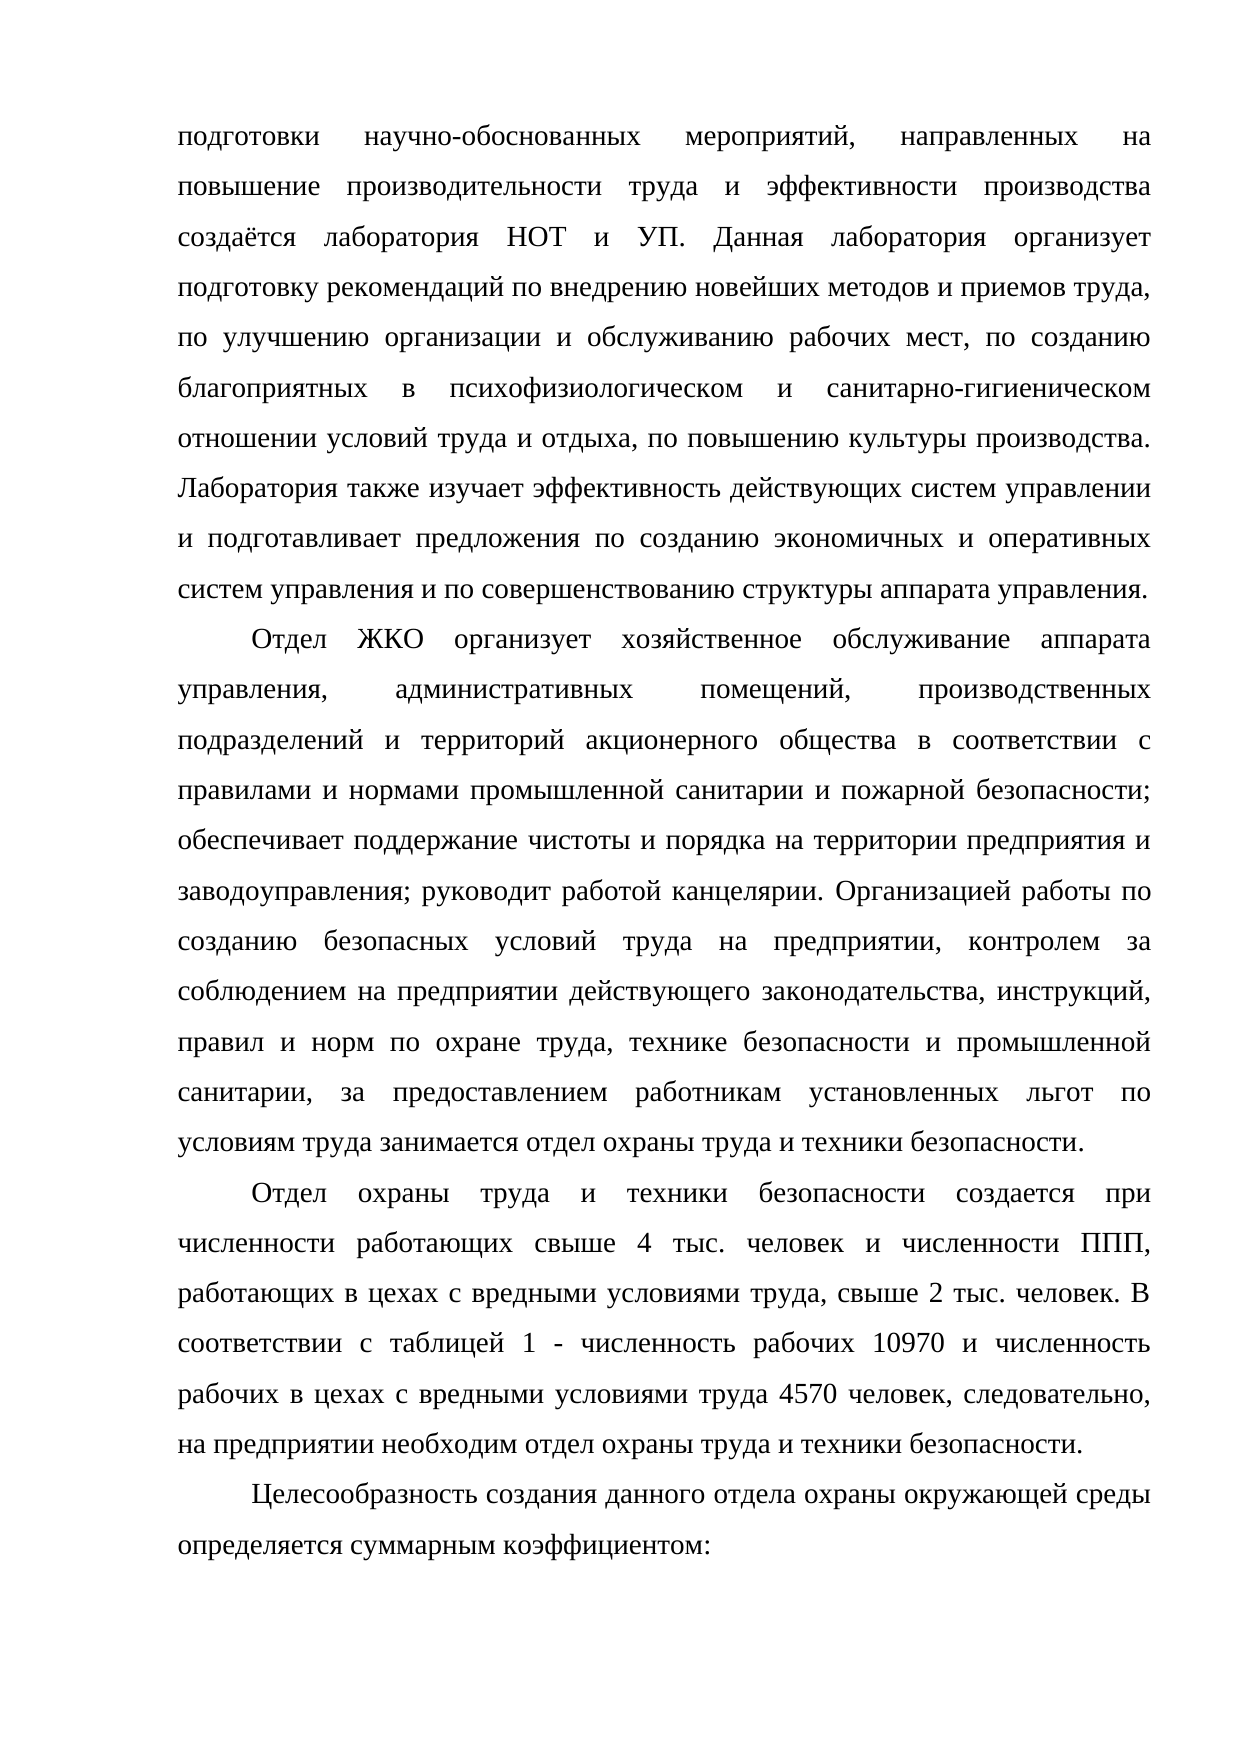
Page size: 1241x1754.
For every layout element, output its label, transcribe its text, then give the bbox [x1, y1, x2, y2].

text Отдел охраны труда и техники безопасности создается при численности работающих свыше 4 тыс. человек и численности ППП, работающих в цехах с вредными условиями труда, свыше 2 тыс. человек. В соответствии с таблицей 1 - численность рабочих 10970 и численность рабочих в цехах с вредными условиями труда 4570 человек, следовательно, на предприятии необходим отдел охраны труда и техники безопасности. [177, 1175, 1152, 1460]
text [177, 118, 1152, 604]
text Целесообразность создания данного отдела охраны окружающей среды определяется суммарным коэффициентом: [177, 1477, 1152, 1560]
text Отдел ЖКО организует хозяйственное обслуживание аппарата управления, административных помещений, производственных подразделений и территорий акционерного общества в соответствии с правилами и нормами промышленной санитарии и пожарной безопасности; обеспечивает поддержание чистоты и порядка на территории предприятия и заводоуправления; руководит работой канцелярии. Организацией работы по созданию безопасных условий труда на предприятии, контролем за соблюдением на предприятии действующего законодательства, инструкций, правил и норм по охране труда, технике безопасности и промышленной санитарии, за предоставлением работникам установленных льгот по условиям труда занимается отдел охраны труда и техники безопасности. [177, 621, 1152, 1158]
